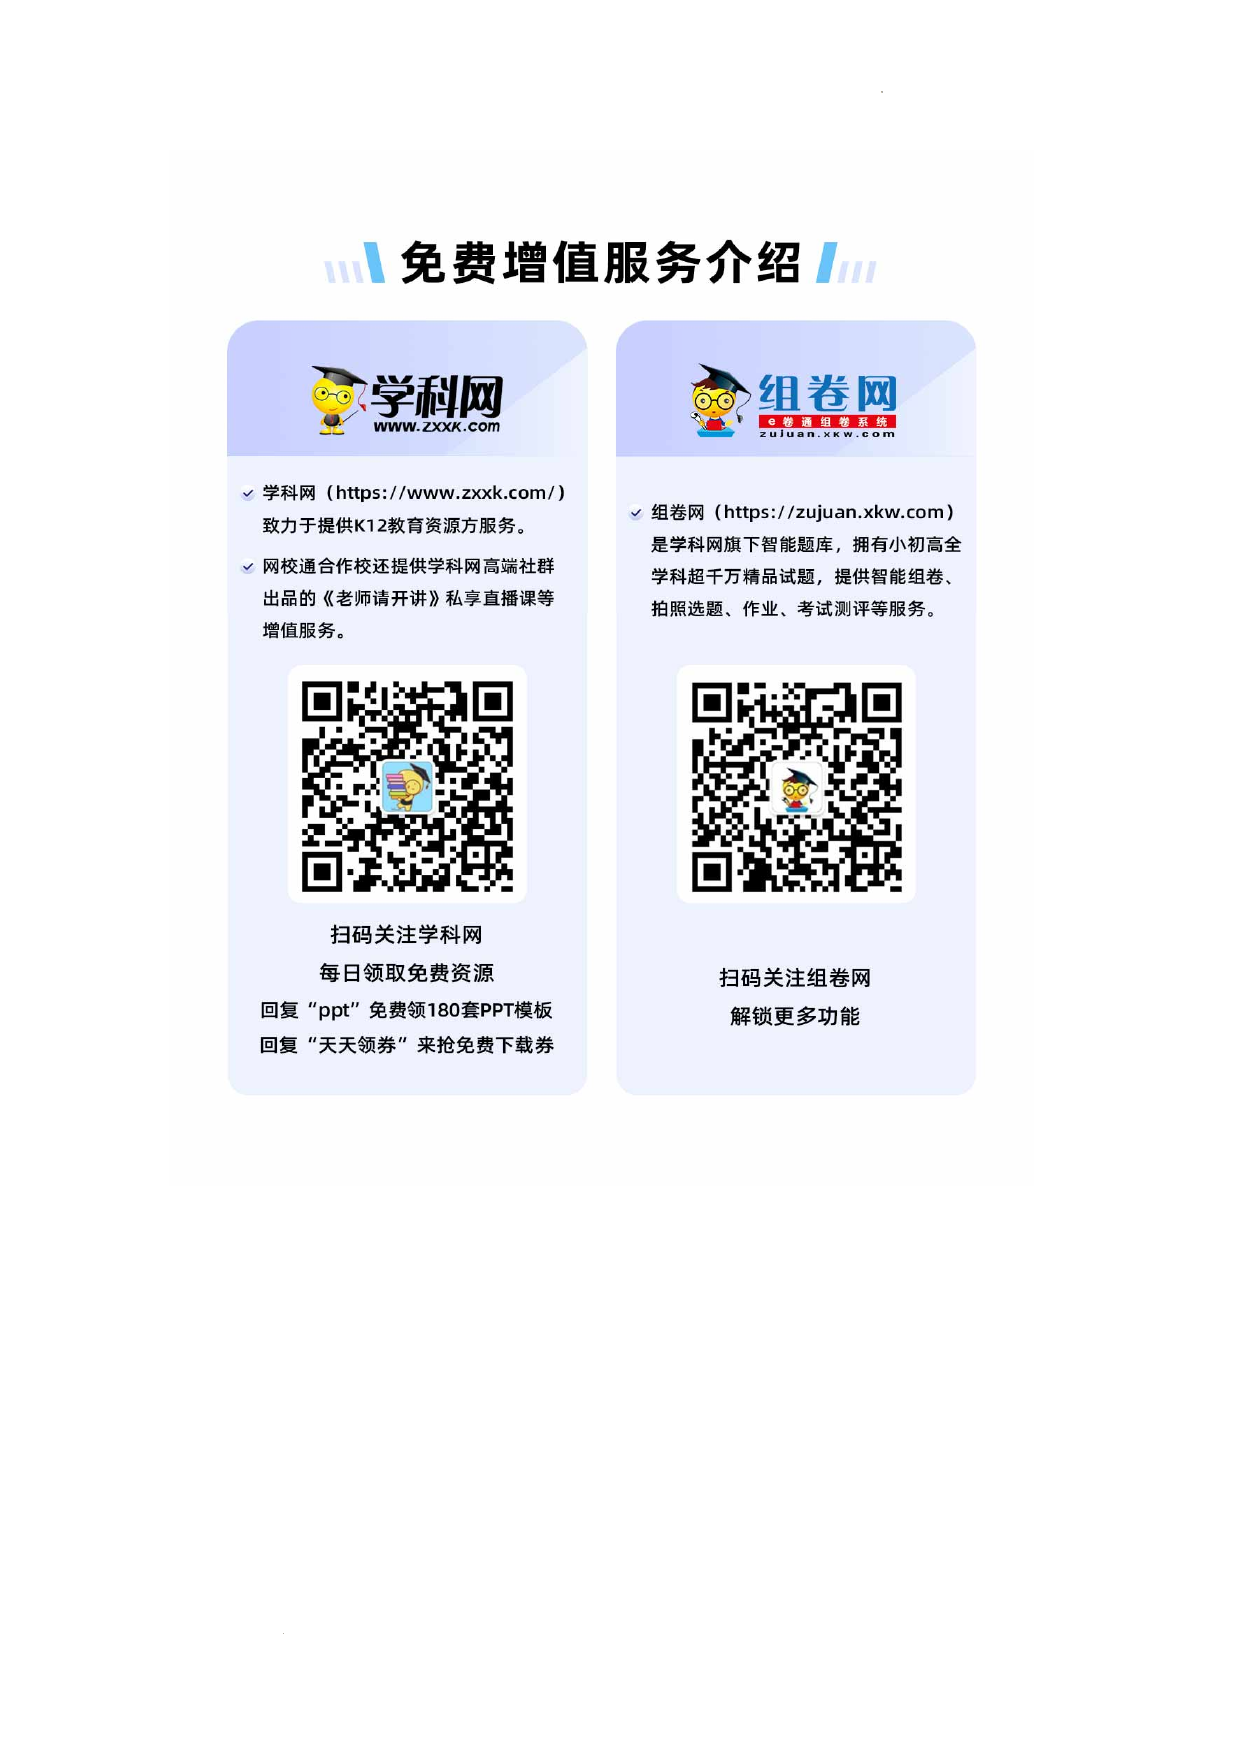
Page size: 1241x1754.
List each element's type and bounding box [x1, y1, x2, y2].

picture [168, 150, 1034, 1186]
